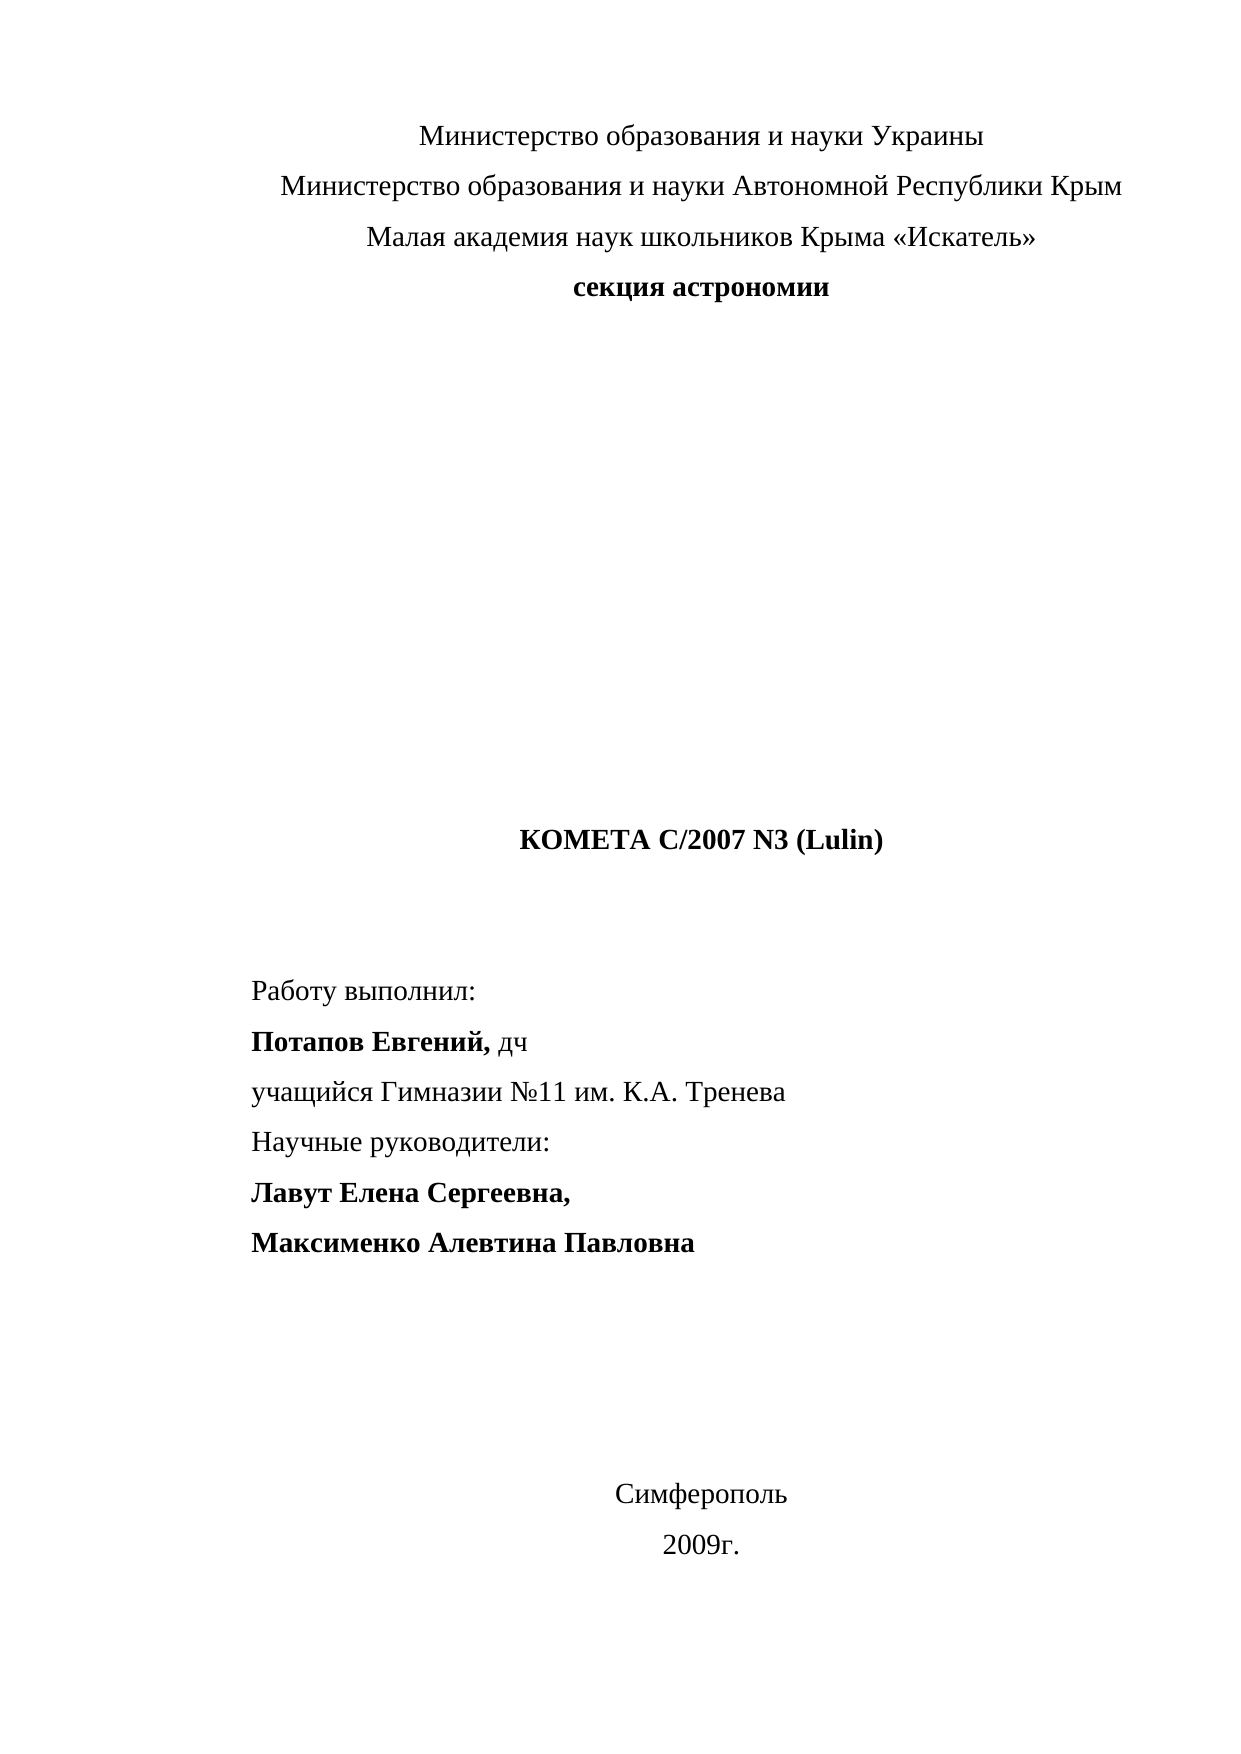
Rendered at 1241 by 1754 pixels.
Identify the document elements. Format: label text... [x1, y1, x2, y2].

text Министерство образования и науки Украины [177, 118, 1152, 152]
text секция астрономии [177, 269, 1152, 303]
text КОМЕТА C/2007 N3 (Lulin) [177, 822, 1152, 856]
text учащийся Гимназии №11 им. К.А. Тренева [177, 1074, 1152, 1108]
text 2009г. [177, 1527, 1152, 1560]
text Симферополь [177, 1477, 1152, 1510]
text Максименко Алевтина Павловна [177, 1225, 1152, 1258]
text Лавут Елена Сергеевна, [177, 1175, 1152, 1208]
text Потапов Евгений, дч [177, 1024, 1152, 1057]
text Малая академия наук школьников Крыма «Искатель» [177, 219, 1152, 252]
text Министерство образования и науки Автономной Республики Крым [177, 168, 1152, 202]
text Научные руководители: [177, 1124, 1152, 1158]
text Работу выполнил: [177, 973, 1152, 1007]
